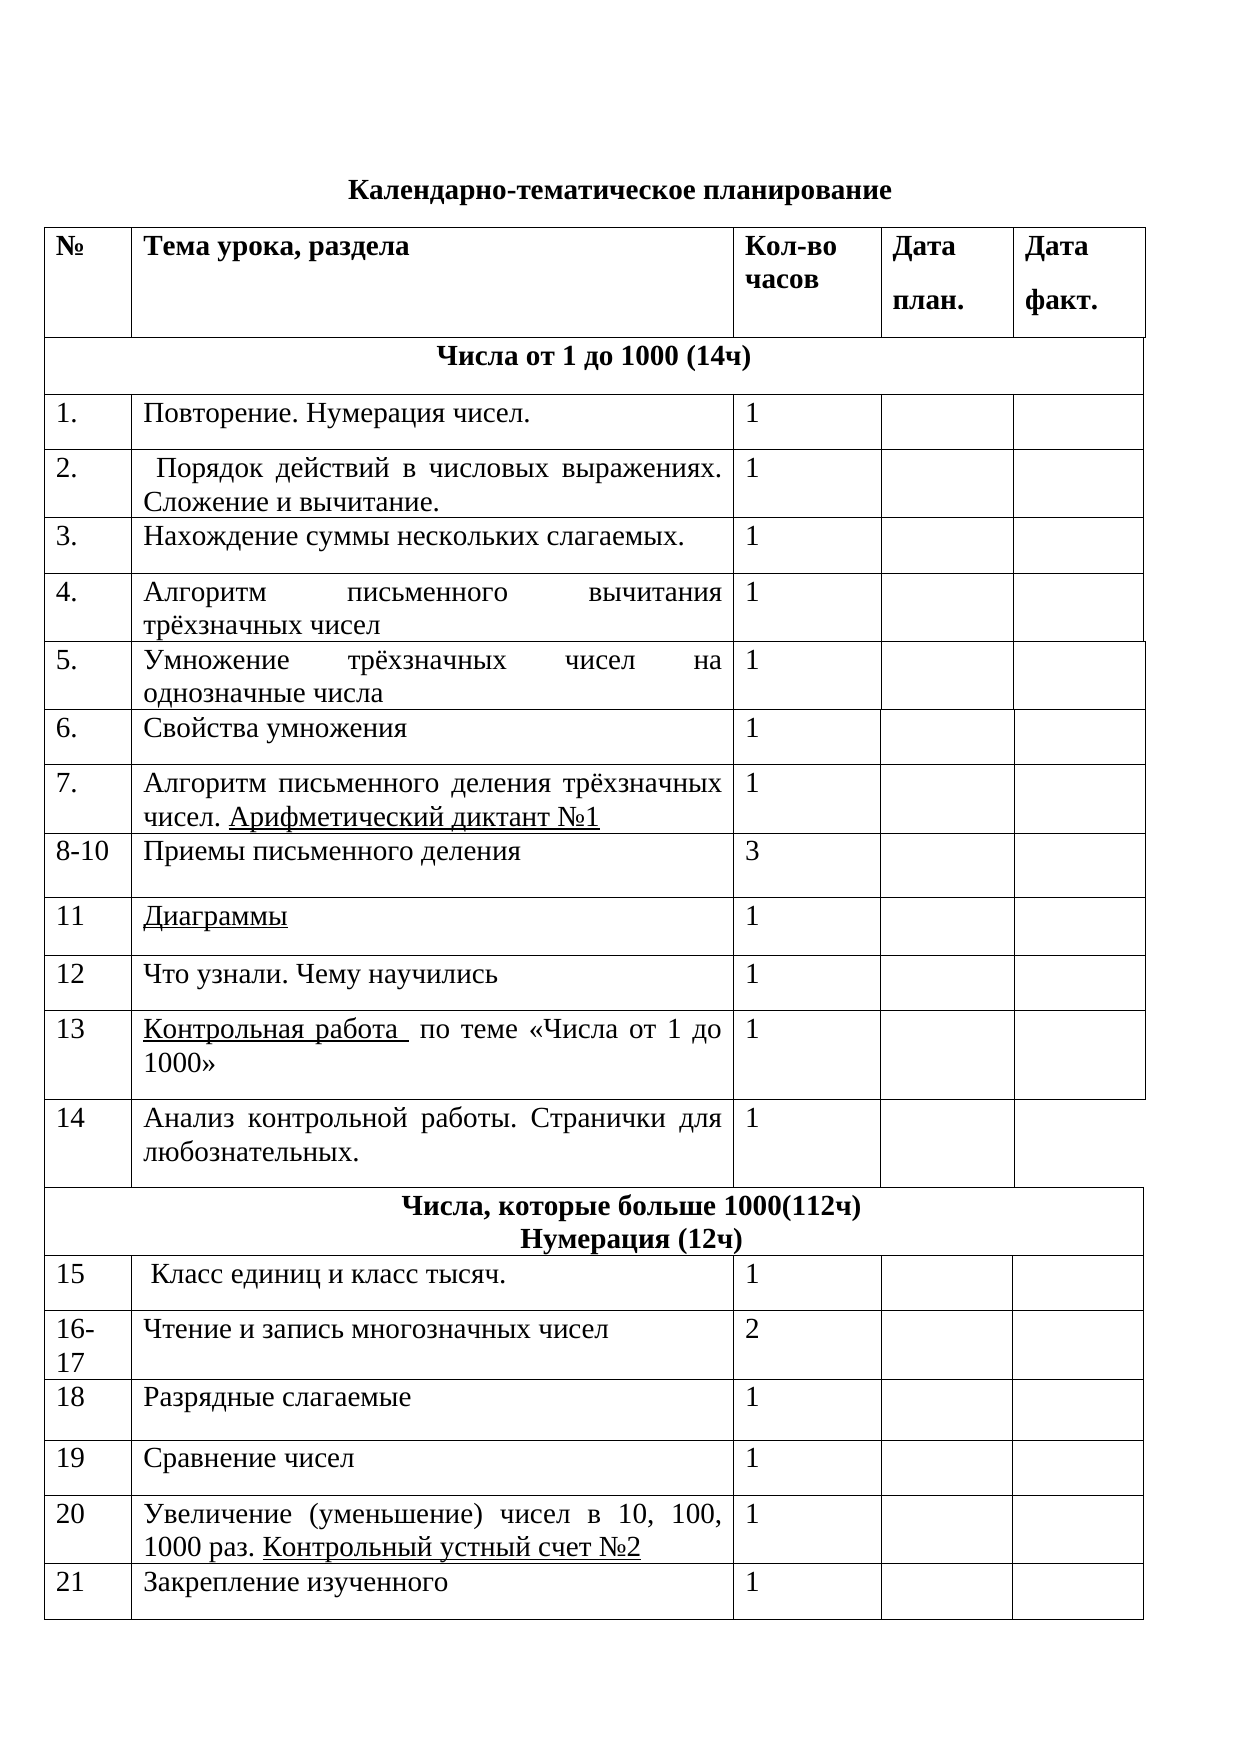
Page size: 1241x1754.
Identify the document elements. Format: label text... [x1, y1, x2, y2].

table_cell Контрольная работа по теме «Числа от 1 до 1000» [132, 1011, 733, 1099]
table_cell Что узнали. Чему научились [132, 956, 733, 1010]
table_cell [881, 1100, 1014, 1187]
table_cell [1013, 1496, 1143, 1563]
table_cell 1 [734, 642, 881, 709]
table_cell [881, 834, 1014, 897]
table_cell 16-17 [45, 1311, 131, 1378]
table_cell [882, 1311, 1012, 1378]
table_cell [1013, 1441, 1143, 1495]
text Календарно-тематическое планирование [118, 172, 1122, 206]
table_cell Класс единиц и класс тысяч. [132, 1256, 733, 1310]
table_cell [882, 642, 1013, 709]
table_cell Сравнение чисел [132, 1441, 733, 1495]
table_cell [881, 956, 1014, 1010]
table_cell Диаграммы [132, 898, 733, 955]
table_cell 1 [734, 710, 880, 764]
table_cell Свойства умножения [132, 710, 733, 764]
table_cell Числа от 1 до 1000 (14ч) [45, 338, 1143, 394]
table_cell 14 [45, 1100, 131, 1187]
table_cell 1 [734, 1496, 881, 1563]
table_cell 20 [45, 1496, 131, 1563]
table_header Дата факт. [1014, 228, 1145, 337]
table_cell 18 [45, 1380, 131, 1439]
table_cell [1014, 395, 1143, 449]
table_cell [1014, 642, 1145, 709]
table_cell [1014, 574, 1143, 641]
table_cell [882, 1496, 1012, 1563]
table_cell [1014, 518, 1143, 573]
table_cell Нахождение суммы нескольких слагаемых. [132, 518, 733, 573]
table_cell [882, 1256, 1012, 1310]
table_cell [882, 395, 1013, 449]
table_cell 1 [734, 1564, 881, 1618]
table_cell [882, 1441, 1012, 1495]
table_cell [1015, 710, 1145, 764]
table_cell Закрепление изученного [132, 1564, 733, 1618]
table_cell Разрядные слагаемые [132, 1380, 733, 1439]
table_cell [1013, 1380, 1143, 1439]
table_cell [882, 518, 1013, 573]
table_cell 7. [45, 765, 131, 832]
table_cell 1 [734, 765, 880, 832]
table_cell 1 [734, 1011, 880, 1099]
table_cell [882, 450, 1013, 517]
table_cell [1015, 956, 1145, 1010]
table_cell Приемы письменного деления [132, 834, 733, 897]
table_cell [882, 1564, 1012, 1618]
table_cell 21 [45, 1564, 131, 1618]
table_cell Умножение трёхзначных чисел на однозначные числа [132, 642, 733, 709]
table_cell [1013, 1564, 1143, 1618]
table_cell Повторение. Нумерация чисел. [132, 395, 733, 449]
table_cell 1 [734, 1256, 881, 1310]
table_cell 5. [45, 642, 131, 709]
table_cell [1015, 765, 1145, 832]
table_cell [1013, 1256, 1143, 1310]
table_cell 3 [734, 834, 880, 897]
table_cell [881, 710, 1014, 764]
table_cell 15 [45, 1256, 131, 1310]
table_cell Чтение и запись многозначных чисел [132, 1311, 733, 1378]
table_cell 2. [45, 450, 131, 517]
table_cell 11 [45, 898, 131, 955]
table_cell 1 [734, 1380, 881, 1439]
table_cell 8-10 [45, 834, 131, 897]
table_cell Анализ контрольной работы. Странички для любознательных. [132, 1100, 733, 1187]
table_cell Числа, которые больше 1000(112ч) Нумерация (12ч) [45, 1188, 1143, 1255]
table_header № [45, 228, 131, 337]
table_cell [1015, 1011, 1145, 1099]
table_cell [1014, 450, 1143, 517]
table_cell [882, 574, 1013, 641]
table_cell [1013, 1311, 1143, 1378]
table_cell [881, 1011, 1014, 1099]
table_cell 1 [734, 395, 881, 449]
table_cell 1 [734, 450, 881, 517]
table_header Тема урока, раздела [132, 228, 733, 337]
table_cell 1 [734, 1441, 881, 1495]
table_cell [881, 898, 1014, 955]
table_cell 19 [45, 1441, 131, 1495]
table_header Кол-во часов [734, 228, 881, 337]
table_cell [881, 765, 1014, 832]
table_header Дата план. [882, 228, 1013, 337]
table_cell [1015, 898, 1145, 955]
table_cell Порядок действий в числовых выражениях. Сложение и вычитание. [132, 450, 733, 517]
table_cell Алгоритм письменного деления трёхзначных чисел. Арифметический диктант №1 [132, 765, 733, 832]
table_cell 1 [734, 898, 880, 955]
table_cell 1 [734, 1100, 880, 1187]
table_cell Увеличение (уменьшение) чисел в 10, 100, 1000 раз. Контрольный устный счет №2 [132, 1496, 733, 1563]
table_cell 12 [45, 956, 131, 1010]
table_cell 6. [45, 710, 131, 764]
table_cell Алгоритм письменного вычитания трёхзначных чисел [132, 574, 733, 641]
table_cell 4. [45, 574, 131, 641]
table_cell 13 [45, 1011, 131, 1099]
table_cell 3. [45, 518, 131, 573]
table_cell [882, 1380, 1012, 1439]
table_cell 1. [45, 395, 131, 449]
table_cell 1 [734, 574, 881, 641]
table_cell 1 [734, 956, 880, 1010]
table_cell 2 [734, 1311, 881, 1378]
table_cell 1 [734, 518, 881, 573]
table_cell [1015, 834, 1145, 897]
